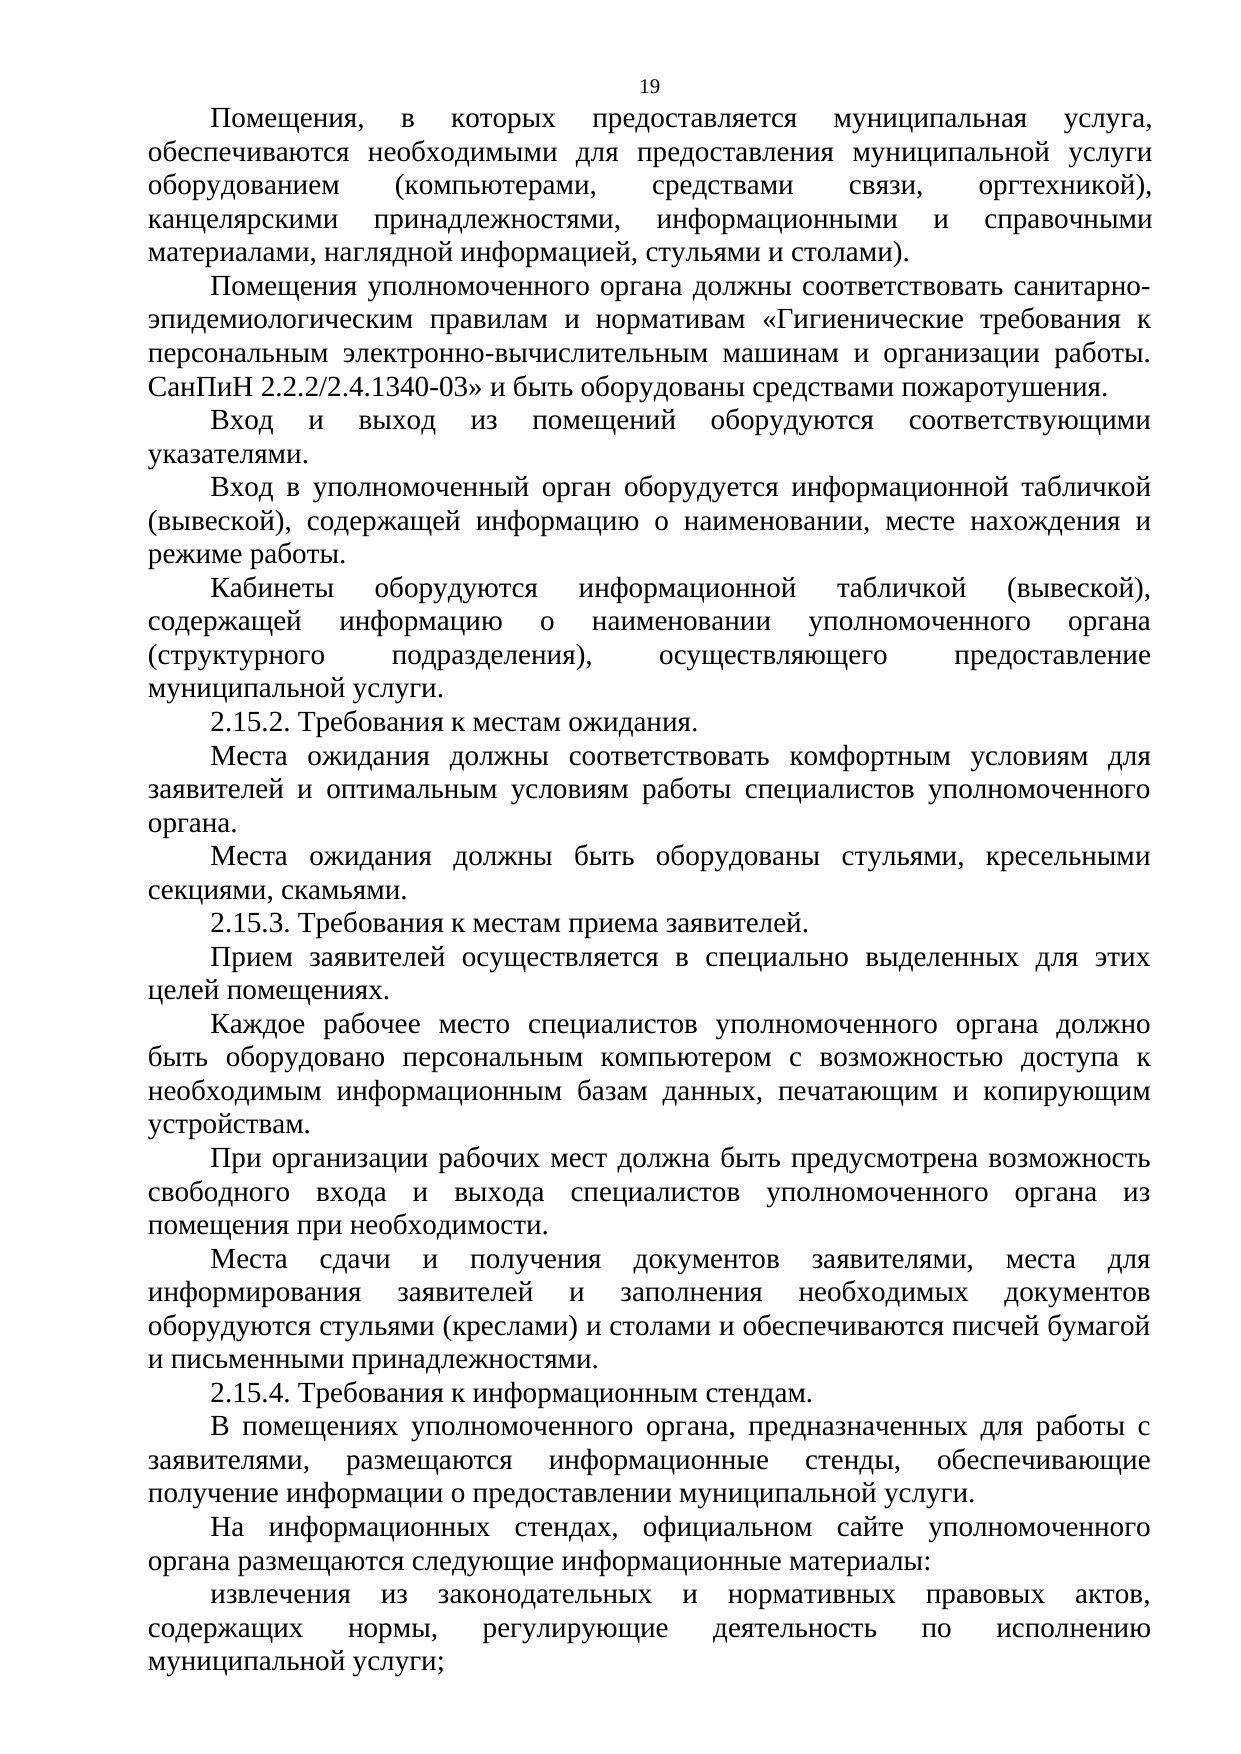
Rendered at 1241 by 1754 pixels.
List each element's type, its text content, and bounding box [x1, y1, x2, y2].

text 2.15.4. Требования к информационным стендам. [148, 1375, 1152, 1408]
text Помещения уполномоченного органа должны соответствовать санитарно-эпидемиологическим правилам и нормативам «Гигиенические требования к персональным электронно-вычислительным машинам и организации работы. СанПиН 2.2.2/2.4.1340-03» и быть оборудованы средствами пожаротушения. [148, 268, 1152, 402]
text Места сдачи и получения документов заявителями, места для информирования заявителей и заполнения необходимых документов оборудуются стульями (креслами) и столами и обеспечиваются писчей бумагой и письменными принадлежностями. [148, 1241, 1152, 1375]
text Кабинеты оборудуются информационной табличкой (вывеской), содержащей информацию о наименовании уполномоченного органа (структурного подразделения), осуществляющего предоставление муниципальной услуги. [148, 570, 1152, 704]
text При организации рабочих мест должна быть предусмотрена возможность свободного входа и выхода специалистов уполномоченного органа из помещения при необходимости. [148, 1140, 1152, 1241]
text 2.15.2. Требования к местам ожидания. [148, 704, 1152, 738]
text В помещениях уполномоченного органа, предназначенных для работы с заявителями, размещаются информационные стенды, обеспечивающие получение информации о предоставлении муниципальной услуги. [148, 1408, 1152, 1509]
text Вход в уполномоченный орган оборудуется информационной табличкой (вывеской), содержащей информацию о наименовании, месте нахождения и режиме работы. [148, 469, 1152, 570]
text На информационных стендах, официальном сайте уполномоченного органа размещаются следующие информационные материалы: [148, 1509, 1152, 1576]
text 2.15.3. Требования к местам приема заявителей. [148, 905, 1152, 939]
text Места ожидания должны быть оборудованы стульями, кресельными секциями, скамьями. [148, 838, 1152, 905]
text Места ожидания должны соответствовать комфортным условиям для заявителей и оптимальным условиям работы специалистов уполномоченного органа. [148, 738, 1152, 838]
text Вход и выход из помещений оборудуются соответствующими указателями. [148, 402, 1152, 469]
text Прием заявителей осуществляется в специально выделенных для этих целей помещениях. [148, 939, 1152, 1006]
text Каждое рабочее место специалистов уполномоченного органа должно быть оборудовано персональным компьютером с возможностью доступа к необходимым информационным базам данных, печатающим и копирующим устройствам. [148, 1006, 1152, 1140]
text извлечения из законодательных и нормативных правовых актов, содержащих нормы, регулирующие деятельность по исполнению муниципальной услуги; [148, 1576, 1152, 1677]
text Помещения, в которых предоставляется муниципальная услуга, обеспечиваются необходимыми для предоставления муниципальной услуги оборудованием (компьютерами, средствами связи, оргтехникой), канцелярскими принадлежностями, информационными и справочными материалами, наглядной информацией, стульями и столами). [148, 100, 1153, 268]
